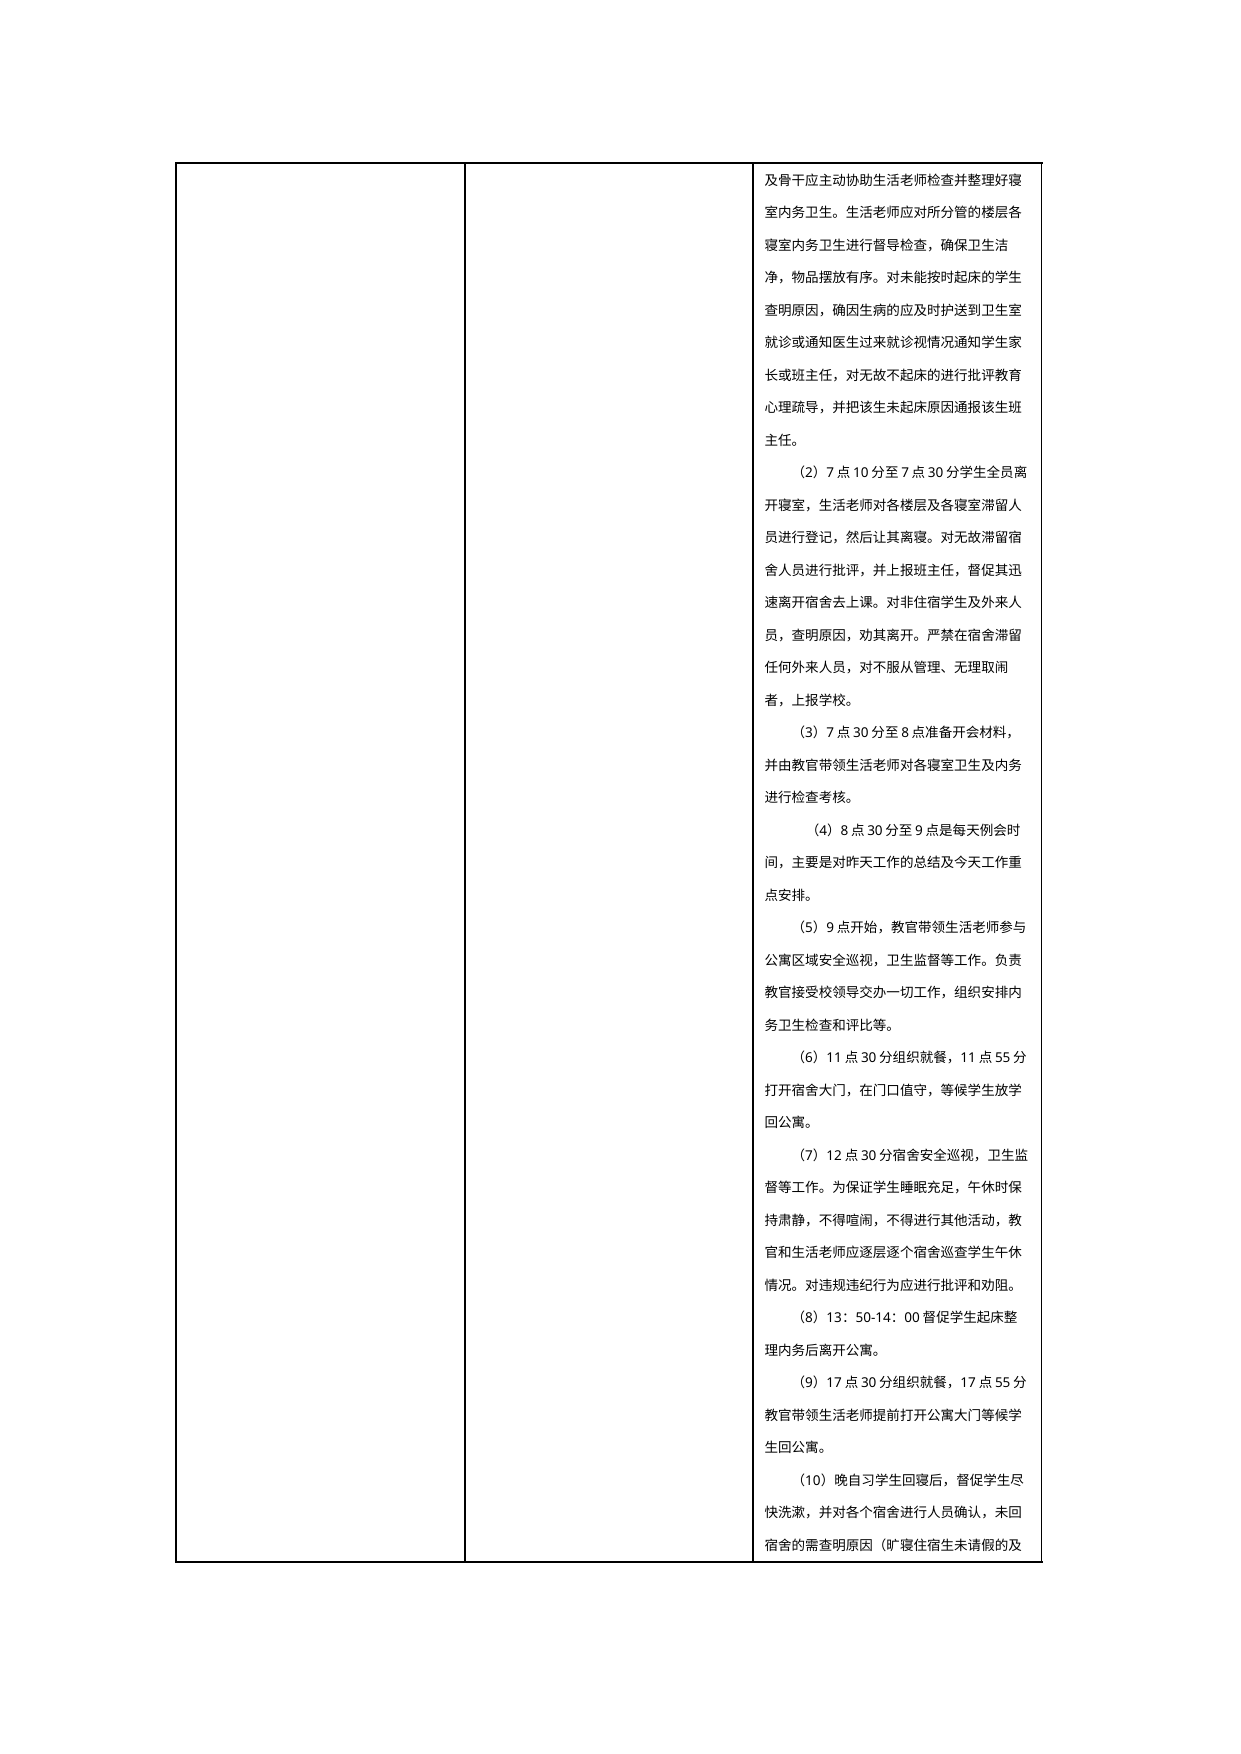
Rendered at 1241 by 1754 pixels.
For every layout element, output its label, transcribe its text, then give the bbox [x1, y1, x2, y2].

table_cell 3 [177, 164, 464, 1561]
table_cell [466, 164, 752, 1561]
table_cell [754, 164, 1041, 1561]
